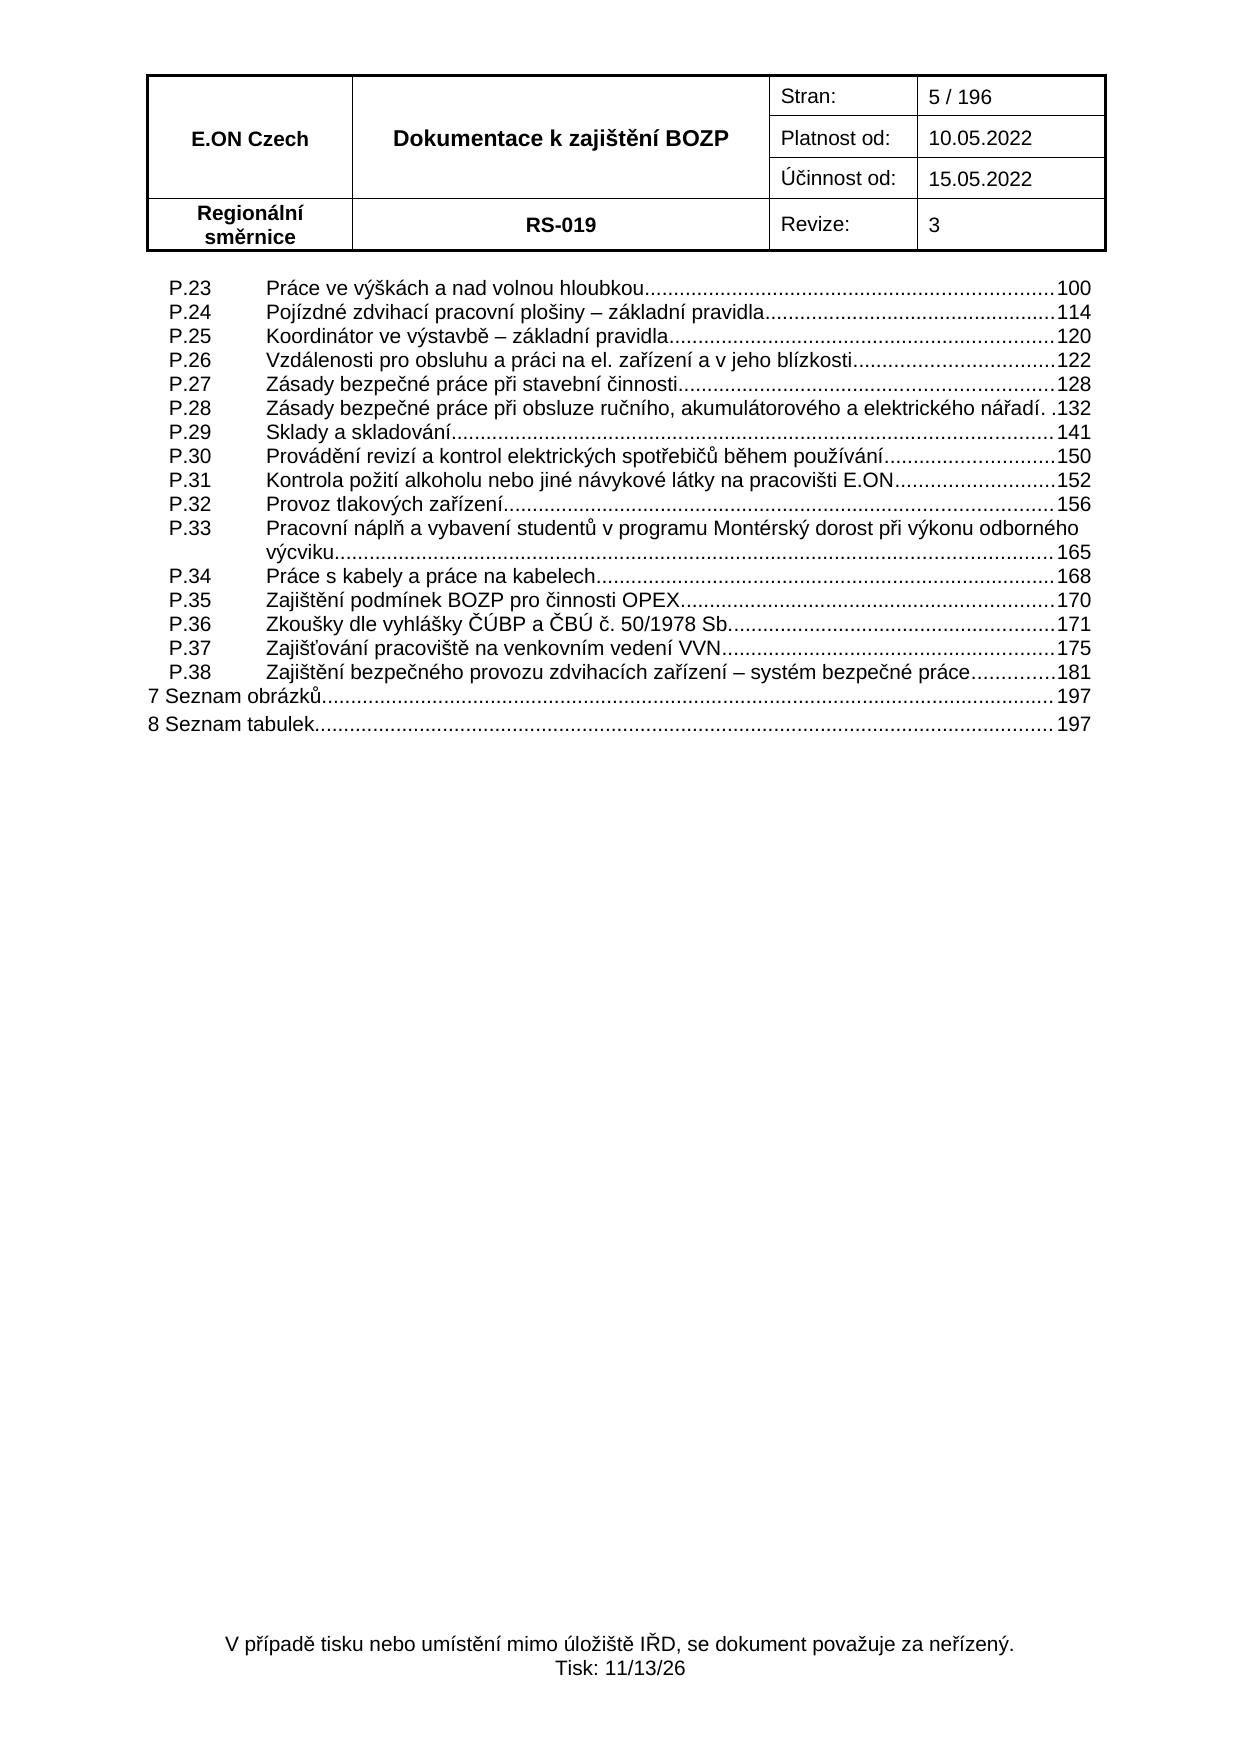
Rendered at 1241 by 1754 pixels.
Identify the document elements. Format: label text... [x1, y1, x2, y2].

text P.33 Pracovní náplň a vybavení studentů v programu Montérský dorost při výkonu odborného výcviku 165 [168, 516, 1092, 564]
text P.25 Koordinátor ve výstavbě – základní pravidla 120 [168, 324, 1092, 348]
text P.26 Vzdálenosti pro obsluhu a práci na el. zařízení a v jeho blízkosti 122 [168, 348, 1092, 372]
text P.23 Práce ve výškách a nad volnou hloubkou 100 [168, 276, 1092, 300]
text P.35 Zajištění podmínek BOZP pro činnosti OPEX 170 [168, 588, 1092, 612]
text P.32 Provoz tlakových zařízení 156 [168, 492, 1092, 516]
text P.38 Zajištění bezpečného provozu zdvihacích zařízení – systém bezpečné práce 181 [168, 659, 1092, 683]
text P.31 Kontrola požití alkoholu nebo jiné návykové látky na pracovišti E.ON 152 [168, 468, 1092, 492]
text P.27 Zásady bezpečné práce při stavební činnosti 128 [168, 372, 1092, 396]
text P.29 Sklady a skladování 141 [168, 420, 1092, 444]
text P.34 Práce s kabely a práce na kabelech 168 [168, 564, 1092, 588]
text P.24 Pojízdné zdvihací pracovní plošiny – základní pravidla 114 [168, 300, 1092, 324]
text 7 Seznam obrázků 197 [148, 683, 1092, 707]
text 8 Seznam tabulek 197 [148, 712, 1092, 736]
text P.30 Provádění revizí a kontrol elektrických spotřebičů během používání 150 [168, 444, 1092, 468]
text P.37 Zajišťování pracoviště na venkovním vedení VVN 175 [168, 636, 1092, 659]
text P.28 Zásady bezpečné práce při obsluze ručního, akumulátorového a elektrického nářadí 132 [168, 396, 1092, 420]
text P.36 Zkoušky dle vyhlášky ČÚBP a ČBÚ č. 50/1978 Sb. 171 [168, 612, 1092, 636]
